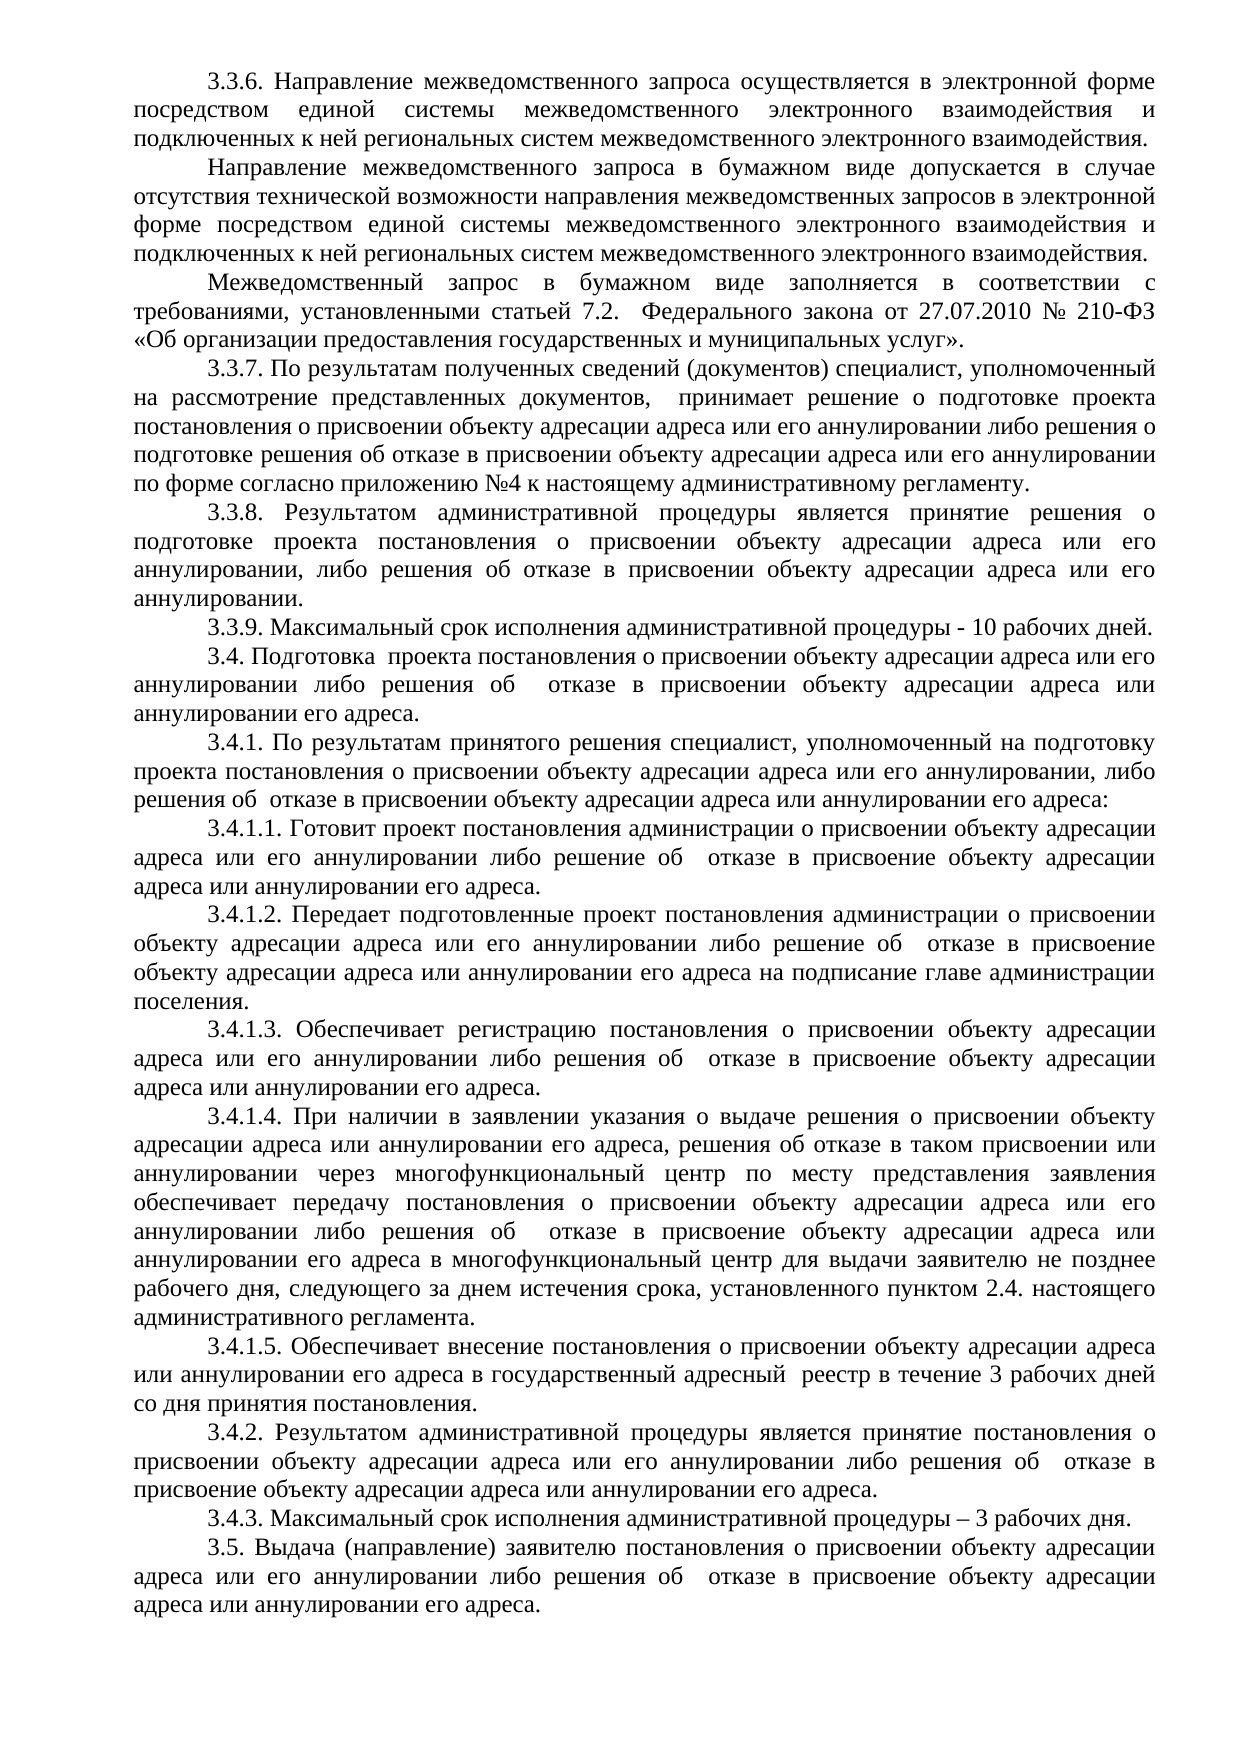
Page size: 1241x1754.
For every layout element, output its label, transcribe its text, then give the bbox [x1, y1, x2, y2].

text 3.4.1.2. Передает подготовленные проект постановления администрации о присвоении объекту адресации адреса или его аннулировании либо решение об отказе в присвоение объекту адресации адреса или аннулировании его адреса на подписание главе администрации поселения. [133, 899, 1157, 1014]
text 3.4.2. Результатом административной процедуры является принятие постановления о присвоении объекту адресации адреса или его аннулировании либо решения об отказе в присвоение объекту адресации адреса или аннулировании его адреса. [133, 1417, 1157, 1503]
text Направление межведомственного запроса в бумажном виде допускается в случае отсутствия технической возможности направления межведомственных запросов в электронной форме посредством единой системы межведомственного электронного взаимодействия и подключенных к ней региональных систем межведомственного электронного взаимодействия. [133, 152, 1157, 267]
text 3.3.8. Результатом административной процедуры является принятие решения о подготовке проекта постановления о присвоении объекту адресации адреса или его аннулировании, либо решения об отказе в присвоении объекту адресации адреса или его аннулировании. [133, 497, 1157, 612]
text Межведомственный запрос в бумажном виде заполняется в соответствии с требованиями, установленными статьей 7.2. Федерального закона от 27.07.2010 № 210-ФЗ «Об организации предоставления государственных и муниципальных услуг». [133, 267, 1157, 353]
text 3.4.1.3. Обеспечивает регистрацию постановления о присвоении объекту адресации адреса или его аннулировании либо решения об отказе в присвоение объекту адресации адреса или аннулировании его адреса. [133, 1014, 1157, 1101]
text 3.4. Подготовка проекта постановления о присвоении объекту адресации адреса или его аннулировании либо решения об отказе в присвоении объекту адресации адреса или аннулировании его адреса. [133, 641, 1157, 727]
text 3.4.1.5. Обеспечивает внесение постановления о присвоении объекту адресации адреса или аннулировании его адреса в государственный адресный реестр в течение 3 рабочих дней со дня принятия постановления. [133, 1331, 1157, 1417]
text 3.3.6. Направление межведомственного запроса осуществляется в электронной форме посредством единой системы межведомственного электронного взаимодействия и подключенных к ней региональных систем межведомственного электронного взаимодействия. [133, 66, 1157, 152]
text 3.4.1.1. Готовит проект постановления администрации о присвоении объекту адресации адреса или его аннулировании либо решение об отказе в присвоение объекту адресации адреса или аннулировании его адреса. [133, 813, 1157, 899]
text 3.4.1. По результатам принятого решения специалист, уполномоченный на подготовку проекта постановления о присвоении объекту адресации адреса или его аннулировании, либо решения об отказе в присвоении объекту адресации адреса или аннулировании его адреса: [133, 727, 1157, 813]
text 3.4.3. Максимальный срок исполнения административной процедуры – 3 рабочих дня. [133, 1503, 1157, 1532]
text 3.3.7. По результатам полученных сведений (документов) специалист, уполномоченный на рассмотрение представленных документов, принимает решение о подготовке проекта постановления о присвоении объекту адресации адреса или его аннулировании либо решения о подготовке решения об отказе в присвоении объекту адресации адреса или его аннулировании по форме согласно приложению №4 к настоящему административному регламенту. [133, 353, 1157, 497]
text 3.5. Выдача (направление) заявителю постановления о присвоении объекту адресации адреса или его аннулировании либо решения об отказе в присвоение объекту адресации адреса или аннулировании его адреса. [133, 1532, 1157, 1618]
text 3.3.9. Максимальный срок исполнения административной процедуры - 10 рабочих дней. [133, 612, 1157, 641]
text 3.4.1.4. При наличии в заявлении указания о выдаче решения о присвоении объекту адресации адреса или аннулировании его адреса, решения об отказе в таком присвоении или аннулировании через многофункциональный центр по месту представления заявления обеспечивает передачу постановления о присвоении объекту адресации адреса или его аннулировании либо решения об отказе в присвоение объекту адресации адреса или аннулировании его адреса в многофункциональный центр для выдачи заявителю не позднее рабочего дня, следующего за днем истечения срока, установленного пунктом 2.4. настоящего административного регламента. [133, 1101, 1157, 1331]
